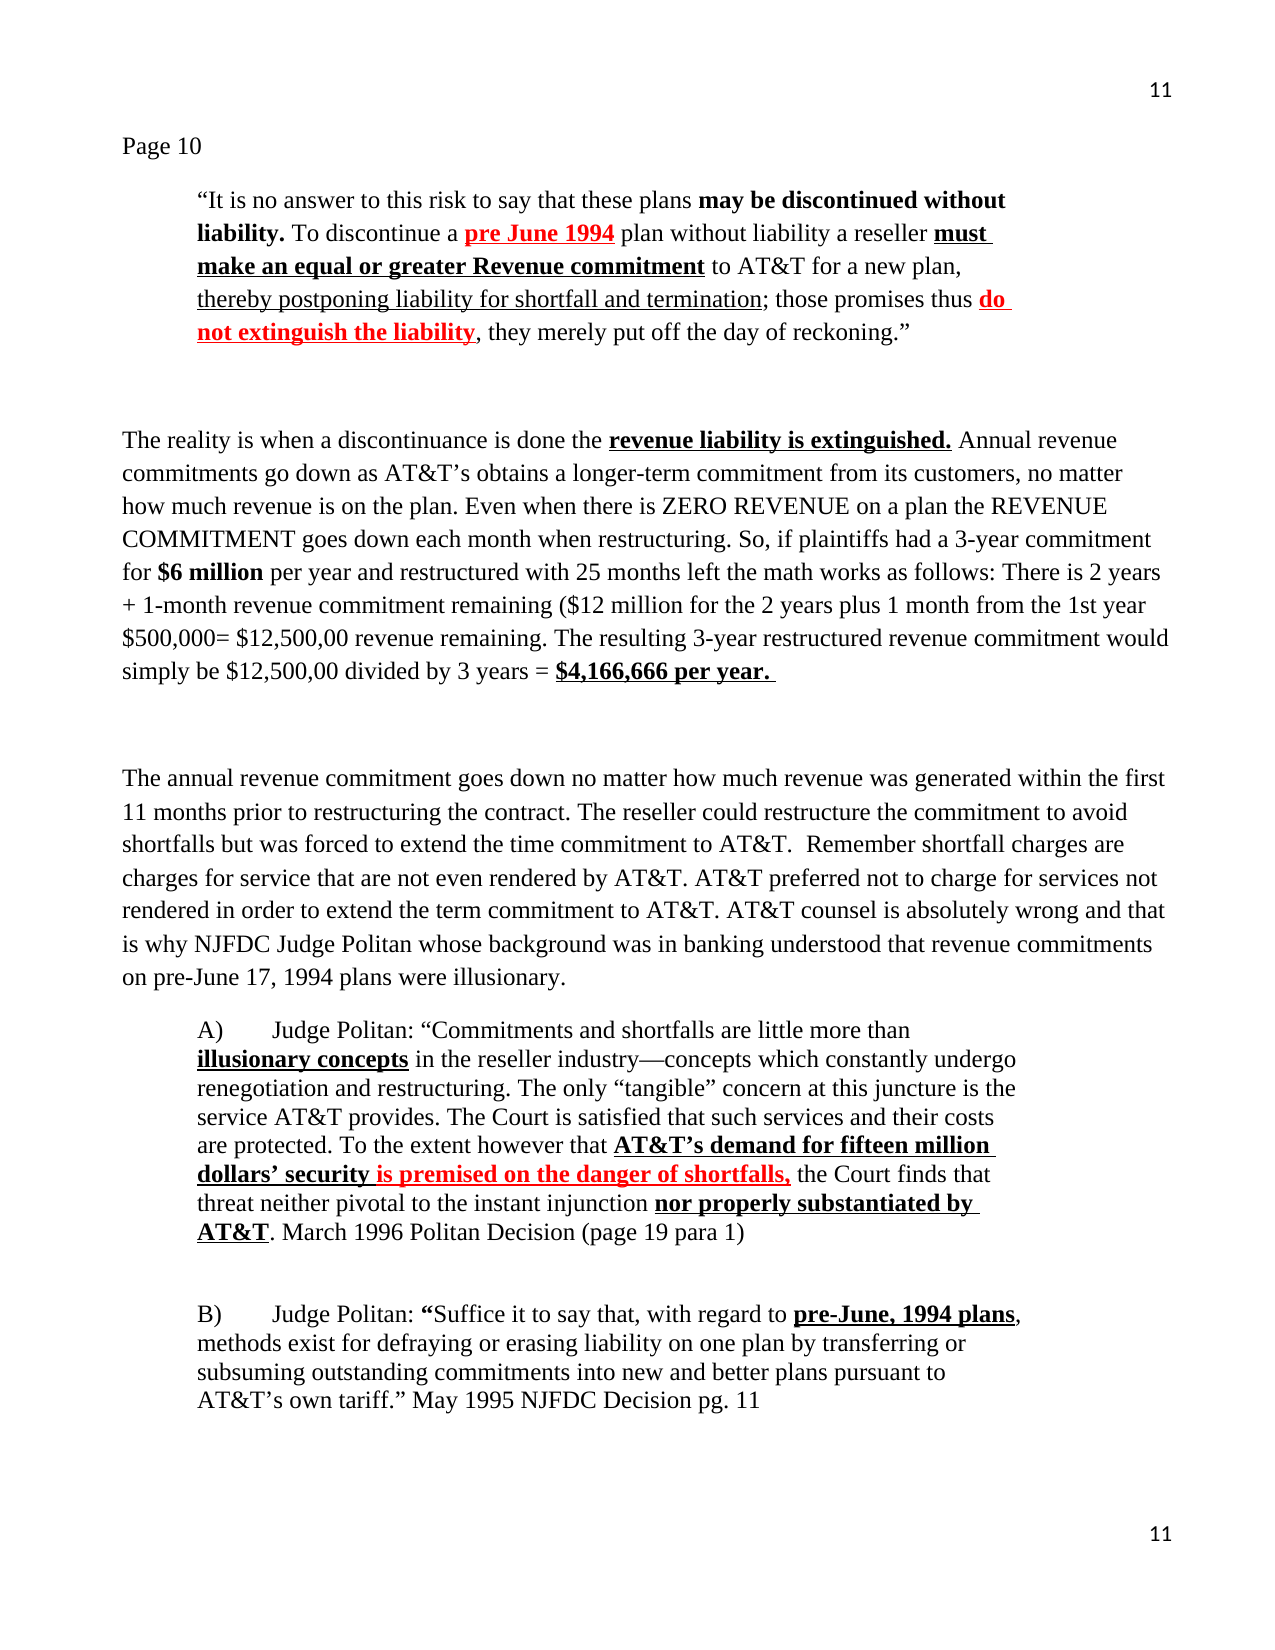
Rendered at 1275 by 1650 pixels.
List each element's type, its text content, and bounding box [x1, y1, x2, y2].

text Page 10 [122, 131, 1172, 160]
list Judge Politan: “Suffice it to say that, with regard to pre-June, 1994 plans, methods exist for defraying or erasing liability on one plan by transferring or subsuming outstanding commitments into new and better plans pursuant to AT&T’s own tariff.” May 1995 NJFDC Decision pg. 11 [197, 1299, 1022, 1414]
list Judge Politan: “Commitments and shortfalls are little more than illusionary concepts in the reseller industry—concepts which constantly undergo renegotiation and restructuring. The only “tangible” concern at this juncture is the service AT&T provides. The Court is satisfied that such services and their costs are protected. To the extent however that AT&T’s demand for fifteen million dollars’ security is premised on the danger of shortfalls, the Court finds that threat neither pivotal to the instant injunction nor properly substantiated by AT&T. March 1996 Politan Decision (page 19 para 1) [197, 1016, 1022, 1246]
text The reality is when a discontinuance is done the revenue liability is extinguished. Annual revenue commitments go down as AT&T’s obtains a longer-term commitment from its customers, no matter how much revenue is on the plan. Even when there is ZERO REVENUE on a plan the REVENUE COMMITMENT goes down each month when restructuring. So, if plaintiffs had a 3-year commitment for $6 million per year and restructured with 25 months left the math works as follows: There is 2 years + 1-month revenue commitment remaining ($12 million for the 2 years plus 1 month from the 1st year $500,000= $12,500,00 revenue remaining. The resulting 3-year restructured revenue commitment would simply be $12,500,00 divided by 3 years = $4,166,666 per year. [122, 425, 1172, 684]
text “It is no answer to this risk to say that these plans may be discontinued without liability. To discontinue a pre June 1994 plan without liability a reseller must make an equal or greater Revenue commitment to AT&T for a new plan, thereby postponing liability for shortfall and termination; those promises thus do not extinguish the liability, they merely put off the day of reckoning.” [197, 185, 1022, 346]
text The annual revenue commitment goes down no matter how much revenue was generated within the first 11 months prior to restructuring the contract. The reseller could restructure the commitment to avoid shortfalls but was forced to extend the time commitment to AT&T. Remember shortfall charges are charges for service that are not even rendered by AT&T. AT&T preferred not to charge for services not rendered in order to extend the term commitment to AT&T. AT&T counsel is absolutely wrong and that is why NJFDC Judge Politan whose background was in banking understood that revenue commitments on pre-June 17, 1994 plans were illusionary. [122, 763, 1172, 990]
